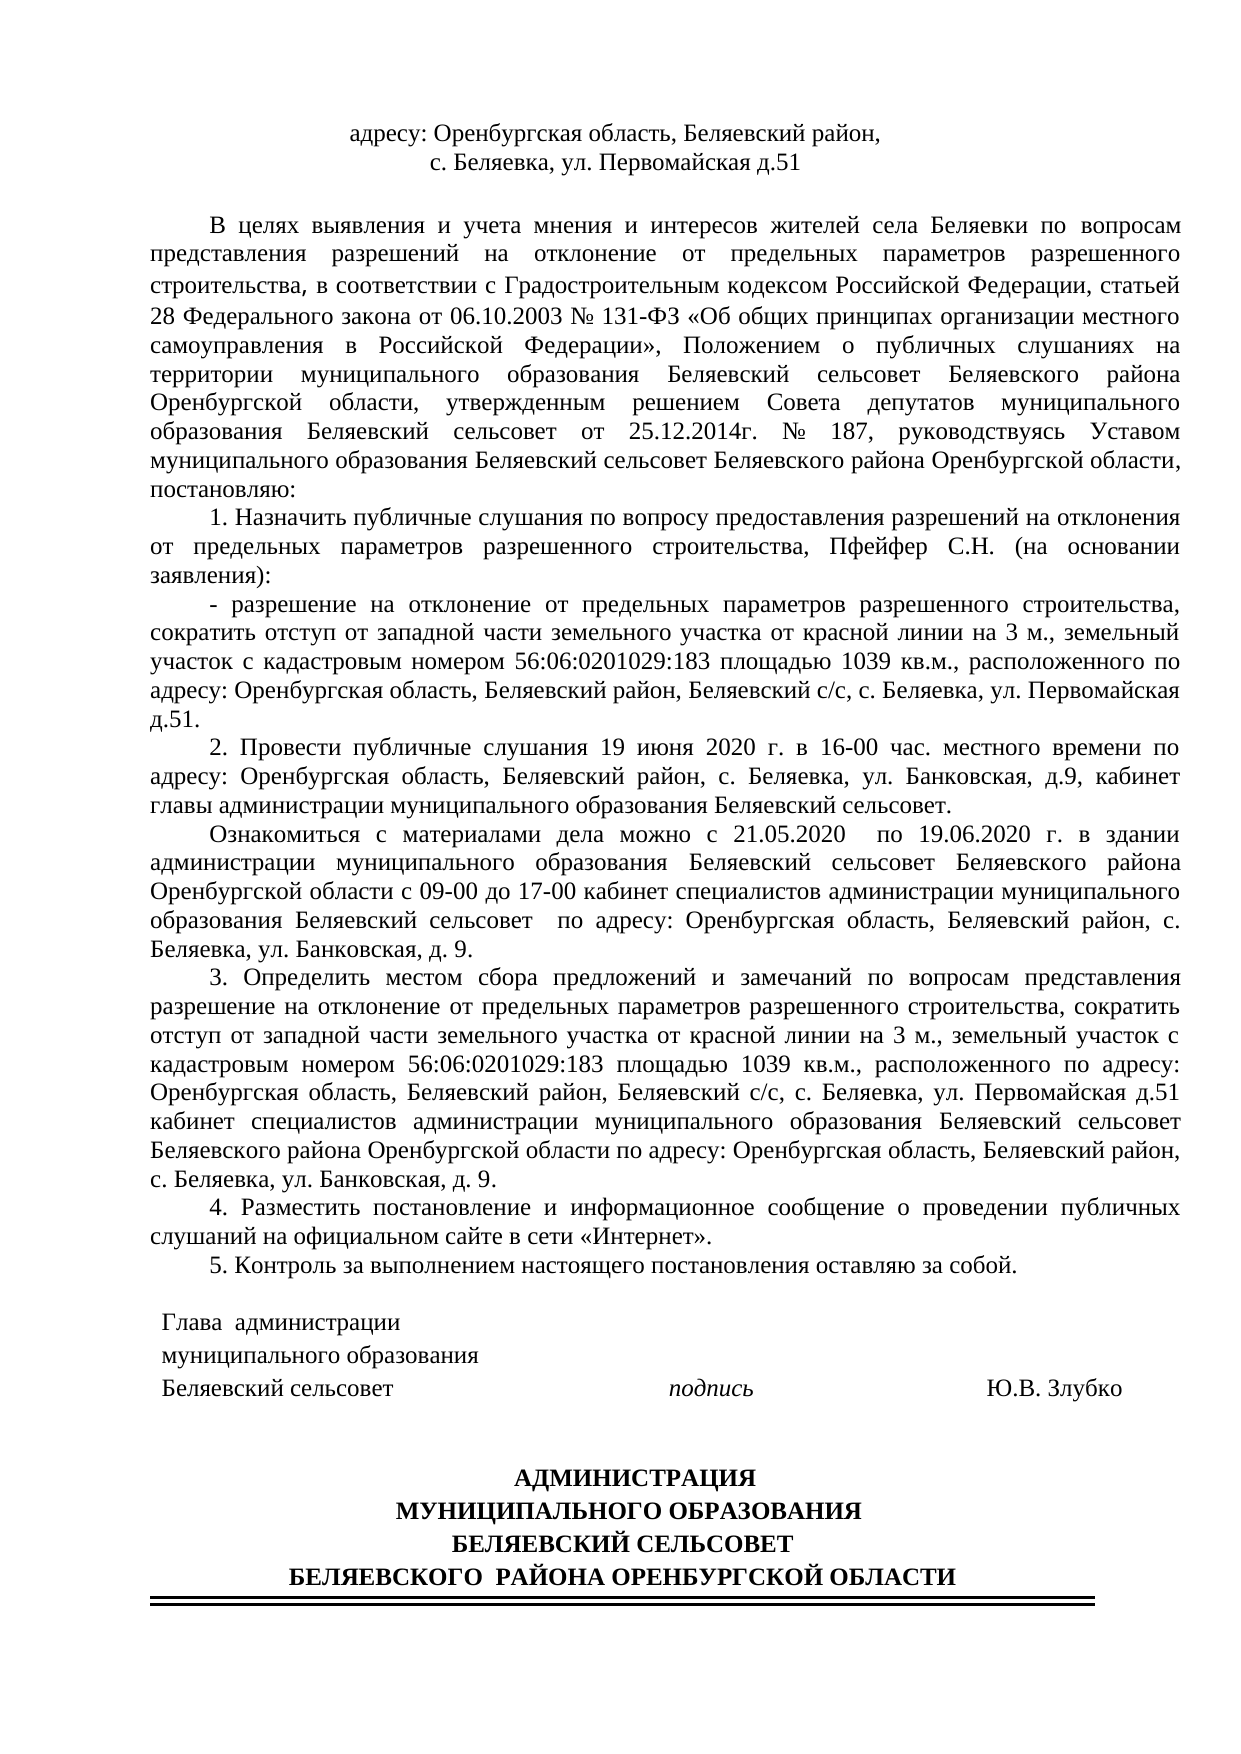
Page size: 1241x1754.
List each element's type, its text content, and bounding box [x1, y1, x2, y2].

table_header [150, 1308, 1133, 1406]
text Ознакомиться с материалами дела можно с 21.05.2020 по 19.06.2020 г. в здании администрации муниципального образования Беляевский сельсовет Беляевского района Оренбургской области с 09-00 до 17-00 кабинет специалистов администрации муниципального образования Беляевский сельсовет по адресу: Оренбургская область, Беляевский район, с. Беляевка, ул. Банковская, д. 9. [150, 819, 1181, 962]
text 3. Определить местом сбора предложений и замечаний по вопросам представления разрешение на отклонение от предельных параметров разрешенного строительства, сократить отступ от западной части земельного участка от красной линии на 3 м., земельный участок с кадастровым номером 56:06:0201029:183 площадью 1039 кв.м., расположенного по адресу: Оренбургская область, Беляевский район, Беляевский с/с, с. Беляевка, ул. Первомайская д.51 кабинет специалистов администрации муниципального образования Беляевский сельсовет Беляевского района Оренбургской области по адресу: Оренбургская область, Беляевский район, с. Беляевка, ул. Банковская, д. 9. [150, 962, 1181, 1192]
text 5. Контроль за выполнением настоящего постановления оставляю за собой. [150, 1250, 1181, 1279]
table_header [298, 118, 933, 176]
text - разрешение на отклонение от предельных параметров разрешенного строительства, сократить отступ от западной части земельного участка от красной линии на 3 м., земельный участок с кадастровым номером 56:06:0201029:183 площадью 1039 кв.м., расположенного по адресу: Оренбургская область, Беляевский район, Беляевский с/с, с. Беляевка, ул. Первомайская д.51. [150, 589, 1181, 732]
text 4. Разместить постановление и информационное сообщение о проведении публичных слушаний на официальном сайте в сети «Интернет». [150, 1192, 1181, 1250]
text В целях выявления и учета мнения и интересов жителей села Беляевки по вопросам представления разрешений на отклонение от предельных параметров разрешенного строительства, в соответствии с Градостроительным кодексом Российской Федерации, статьей 28 Федерального закона от 06.10.2003 № 131-ФЗ «Об общих принципах организации местного самоуправления в Российской Федерации», Положением о публичных слушаниях на территории муниципального образования Беляевский сельсовет Беляевского района Оренбургской области, утвержденным решением Совета депутатов муниципального образования Беляевский сельсовет от 25.12.2014г. № 187, руководствуясь Уставом муниципального образования Беляевский сельсовет Беляевского района Оренбургской области, постановляю: [150, 210, 1181, 502]
text 1. Назначить публичные слушания по вопросу предоставления разрешений на отклонения от предельных параметров разрешенного строительства, Пфейфер С.Н. (на основании заявления): [150, 502, 1181, 589]
text 2. Провести публичные слушания 19 июня 2020 г. в 16-00 час. местного времени по адресу: Оренбургская область, Беляевский район, с. Беляевка, ул. Банковская, д.9, кабинет главы администрации муниципального образования Беляевский сельсовет. [150, 732, 1181, 819]
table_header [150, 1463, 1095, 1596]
